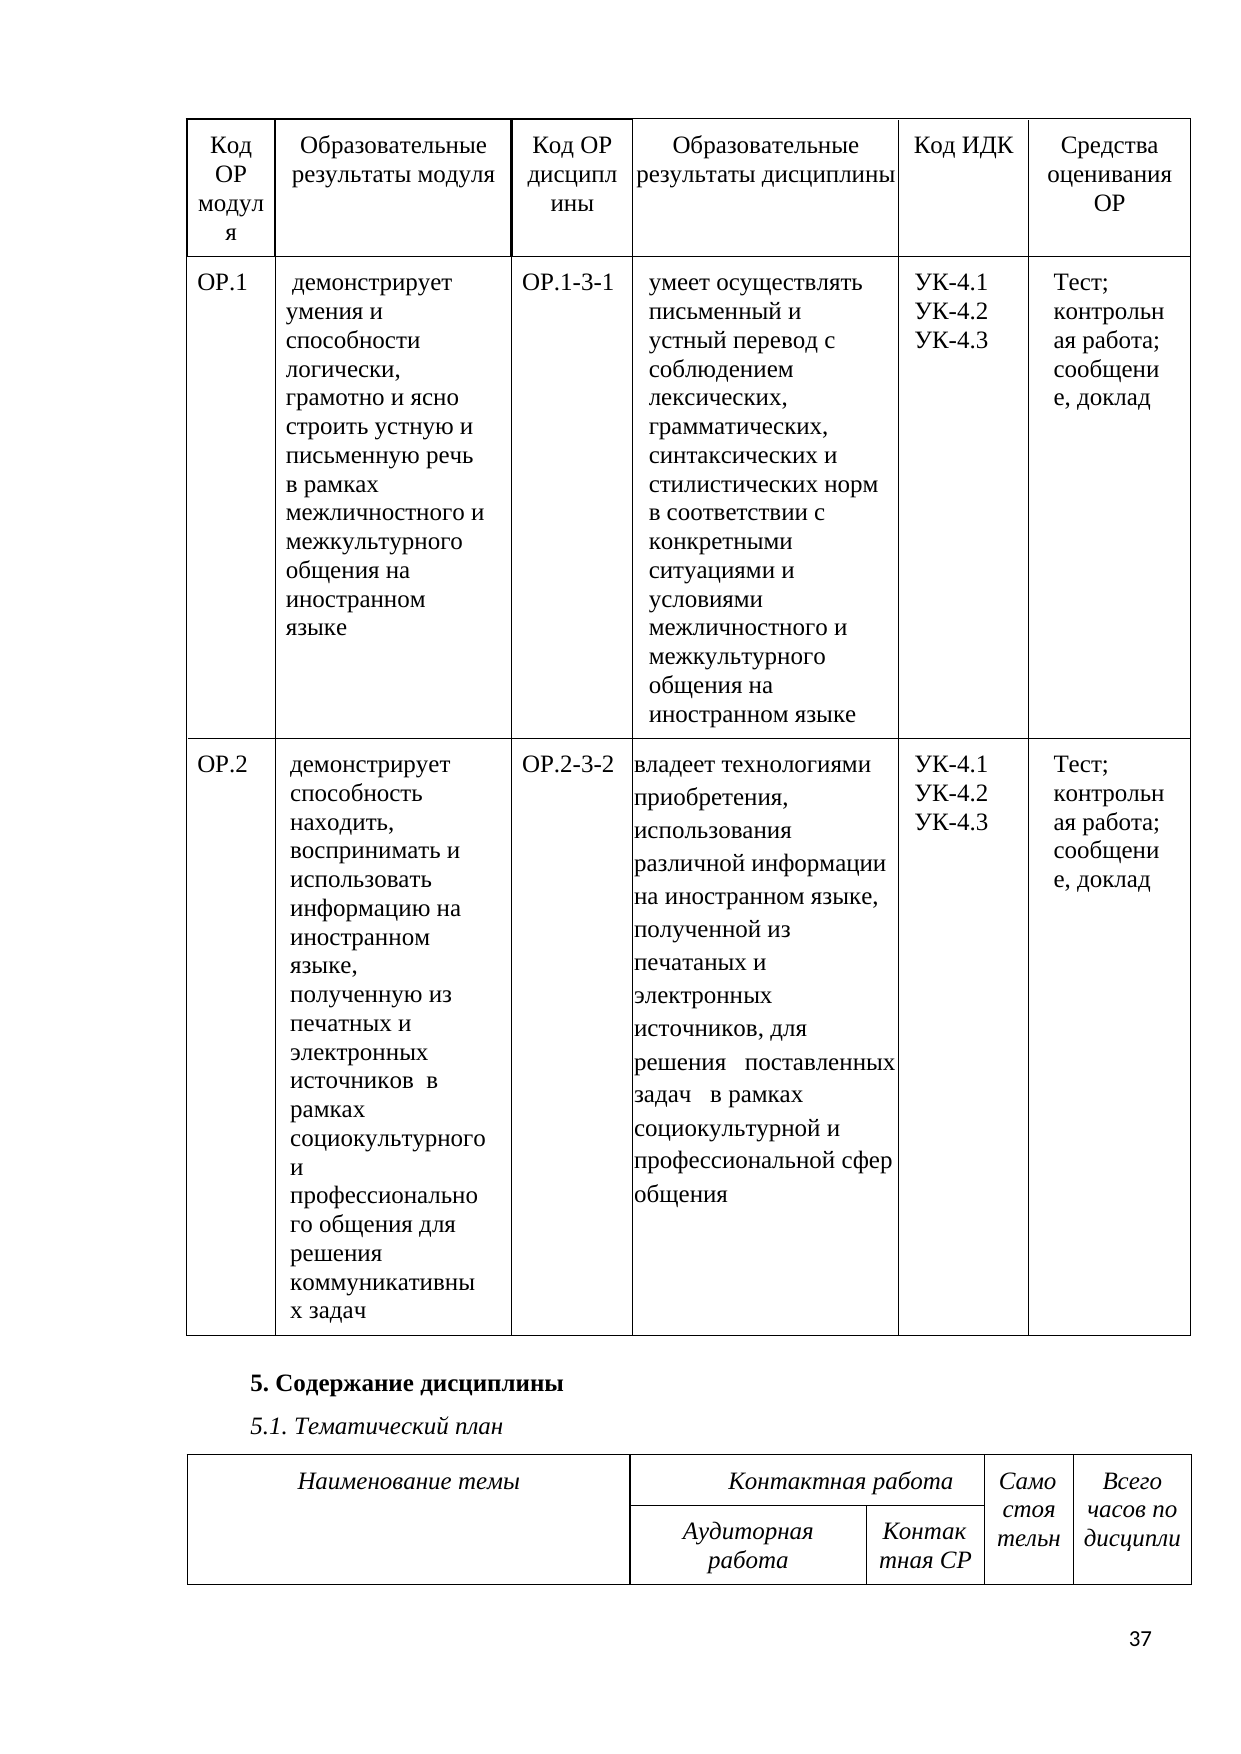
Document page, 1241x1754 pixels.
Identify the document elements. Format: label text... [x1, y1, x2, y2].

table_cell умеет осуществлять письменный и устный перевод с соблюдением лексических, грамматических, синтаксических и стилистических норм в соответствии с конкретными ситуациями и условиями межличностного и межкультурного общения на иностранном языке [633, 257, 898, 738]
table_header Образовательные результаты модуля [276, 120, 510, 256]
table_cell ОР.2-3-2 [512, 739, 632, 1335]
table_header Наименование темы [188, 1455, 629, 1584]
table_cell ОР.1-3-1 [512, 257, 632, 738]
table_header Контактная работа [631, 1455, 984, 1505]
table_cell ОР.2 [187, 738, 275, 1335]
table_cell демонстрирует умения и способности логически, грамотно и ясно строить устную и письменную речь в рамках межличностного и межкультурного общения на иностранном языке [276, 257, 511, 738]
table_cell Тест; контрольная работа; сообщение, доклад [1029, 739, 1190, 1335]
table_cell Аудиторная работа [631, 1506, 866, 1584]
table_cell владеет технологиями приобретения, использования различной информации на иностранном языке, полученной из печатаных и электронных источников, для решения поставленных задач в рамках социокультурной и профессиональной сфер общения [633, 739, 898, 1335]
table_header Код ОР дисциплины [513, 120, 632, 256]
table_cell демонстрирует способность находить, воспринимать и использовать информацию на иностранном языке, полученную из печатных и электронных источников в рамках социокультурного и профессионального общения для решения коммуникативных задач [276, 739, 511, 1335]
table_cell УК-4.1 УК-4.2 УК-4.3 [899, 257, 1028, 738]
table_cell ОР.1 [187, 257, 275, 738]
text 5.1. Тематический план [177, 1411, 1152, 1440]
table_cell Тест; контрольная работа; сообщение, доклад [1029, 257, 1190, 738]
table_header Образовательные результаты дисциплины [633, 119, 898, 256]
table_header Всего часов по дисциплине [1074, 1455, 1191, 1584]
table_header Код ИДК [899, 119, 1028, 256]
table_header Код ОР модуля [188, 120, 274, 256]
table_cell УК-4.1 УК-4.2 УК-4.3 [899, 739, 1028, 1335]
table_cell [867, 1506, 984, 1584]
text 5. Содержание дисциплины [177, 1368, 1152, 1397]
table_header Самостоятельная работа/контроль [985, 1455, 1073, 1584]
table_header Средства оценивания ОР [1028, 119, 1190, 256]
